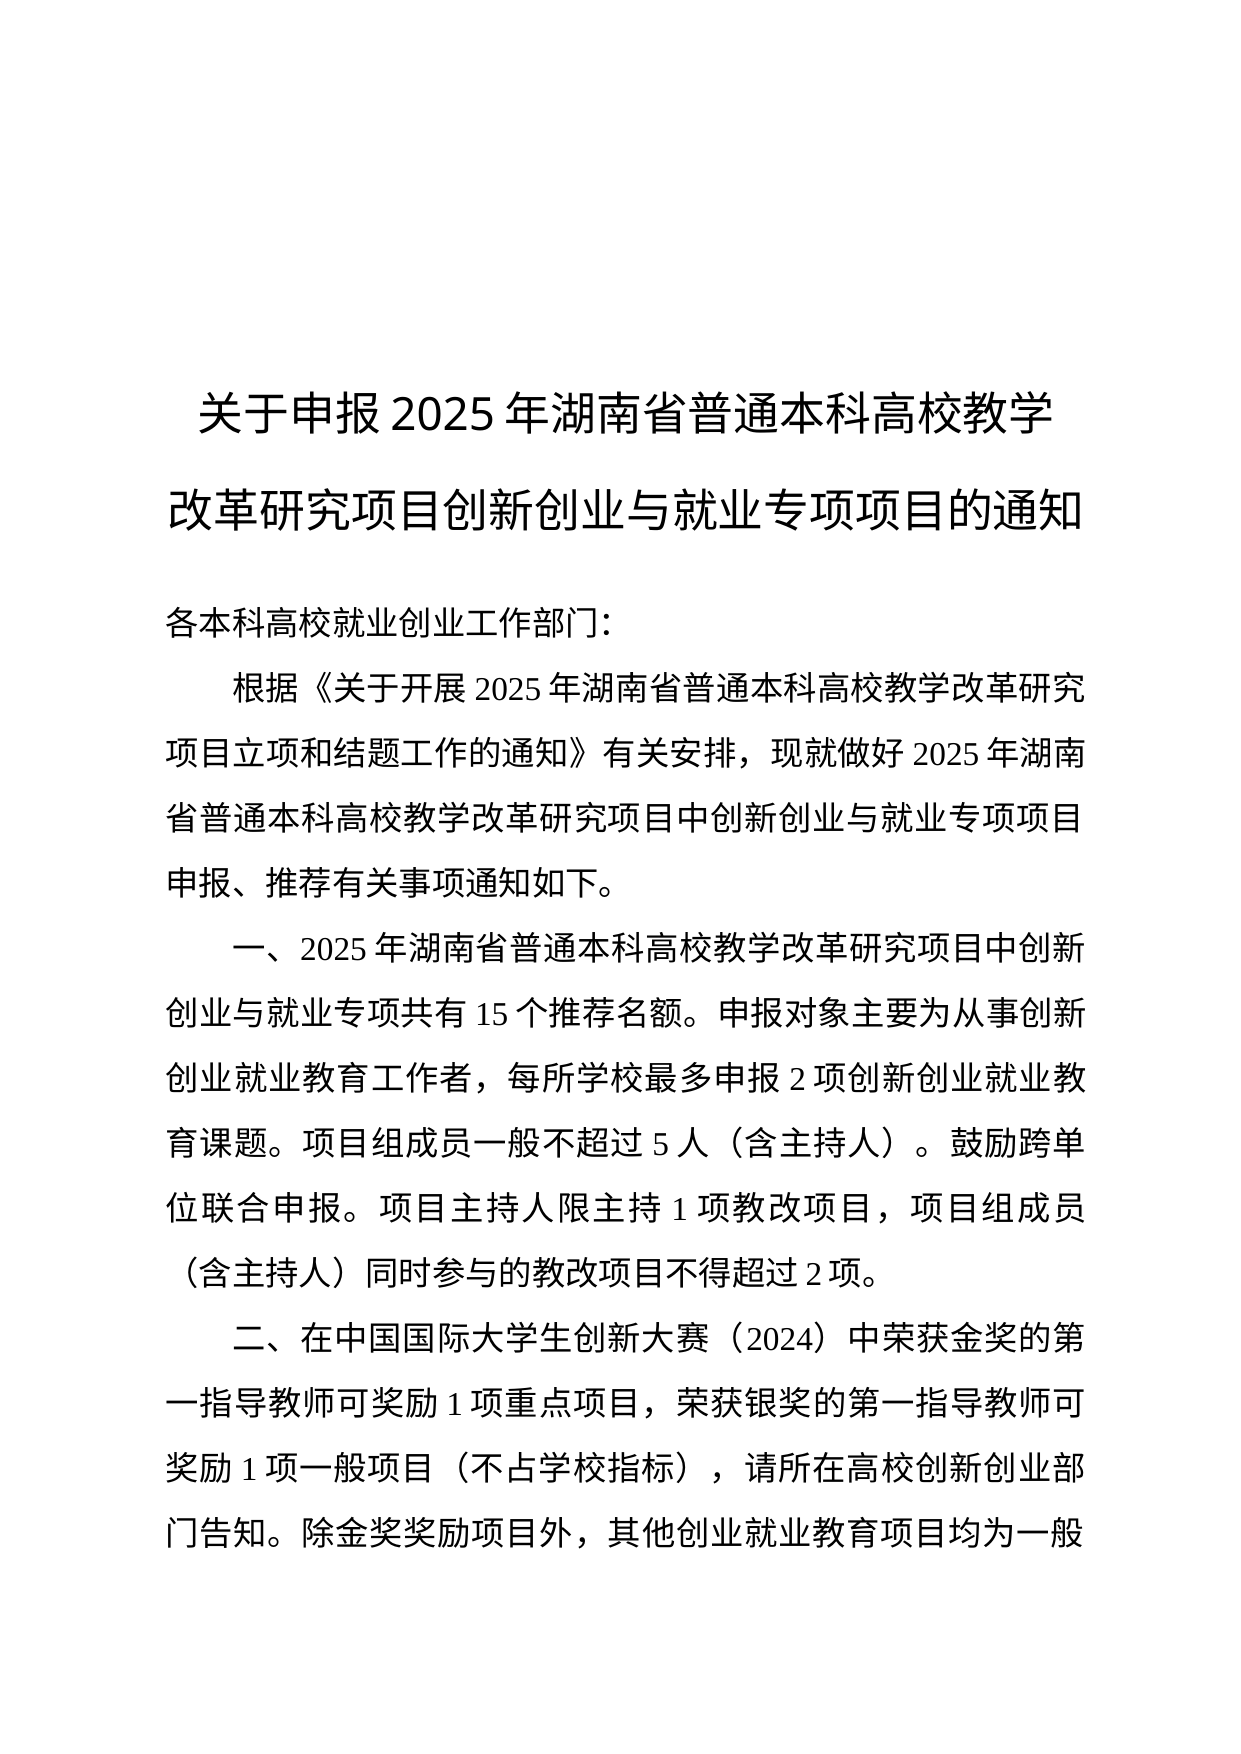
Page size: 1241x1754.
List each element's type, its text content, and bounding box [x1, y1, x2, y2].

text 关于申报2025年湖南省普通本科高校教学 [165, 361, 1087, 459]
text 各本科高校就业创业工作部门： [165, 589, 1087, 654]
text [165, 1304, 1087, 1564]
text 改革研究项目创新创业与就业专项项目的通知 [165, 459, 1087, 556]
text 一、2025年湖南省普通本科高校教学改革研究项目中创新创业与就业专项共有15个推荐名额。申报对象主要为从事创新创业就业教育工作者，每所学校最多申报2项创新创业就业教育课题。项目组成员一般不超过5人（含主持人）。鼓励跨单位联合申报。项目主持人限主持1项教改项目，项目组成员（含主持人）同时参与的教改项目不得超过2项。 [165, 914, 1087, 1304]
text 根据《关于开展2025年湖南省普通本科高校教学改革研究项目立项和结题工作的通知》有关安排，现就做好2025年湖南省普通本科高校教学改革研究项目中创新创业与就业专项项目申报、推荐有关事项通知如下。 [165, 654, 1087, 914]
